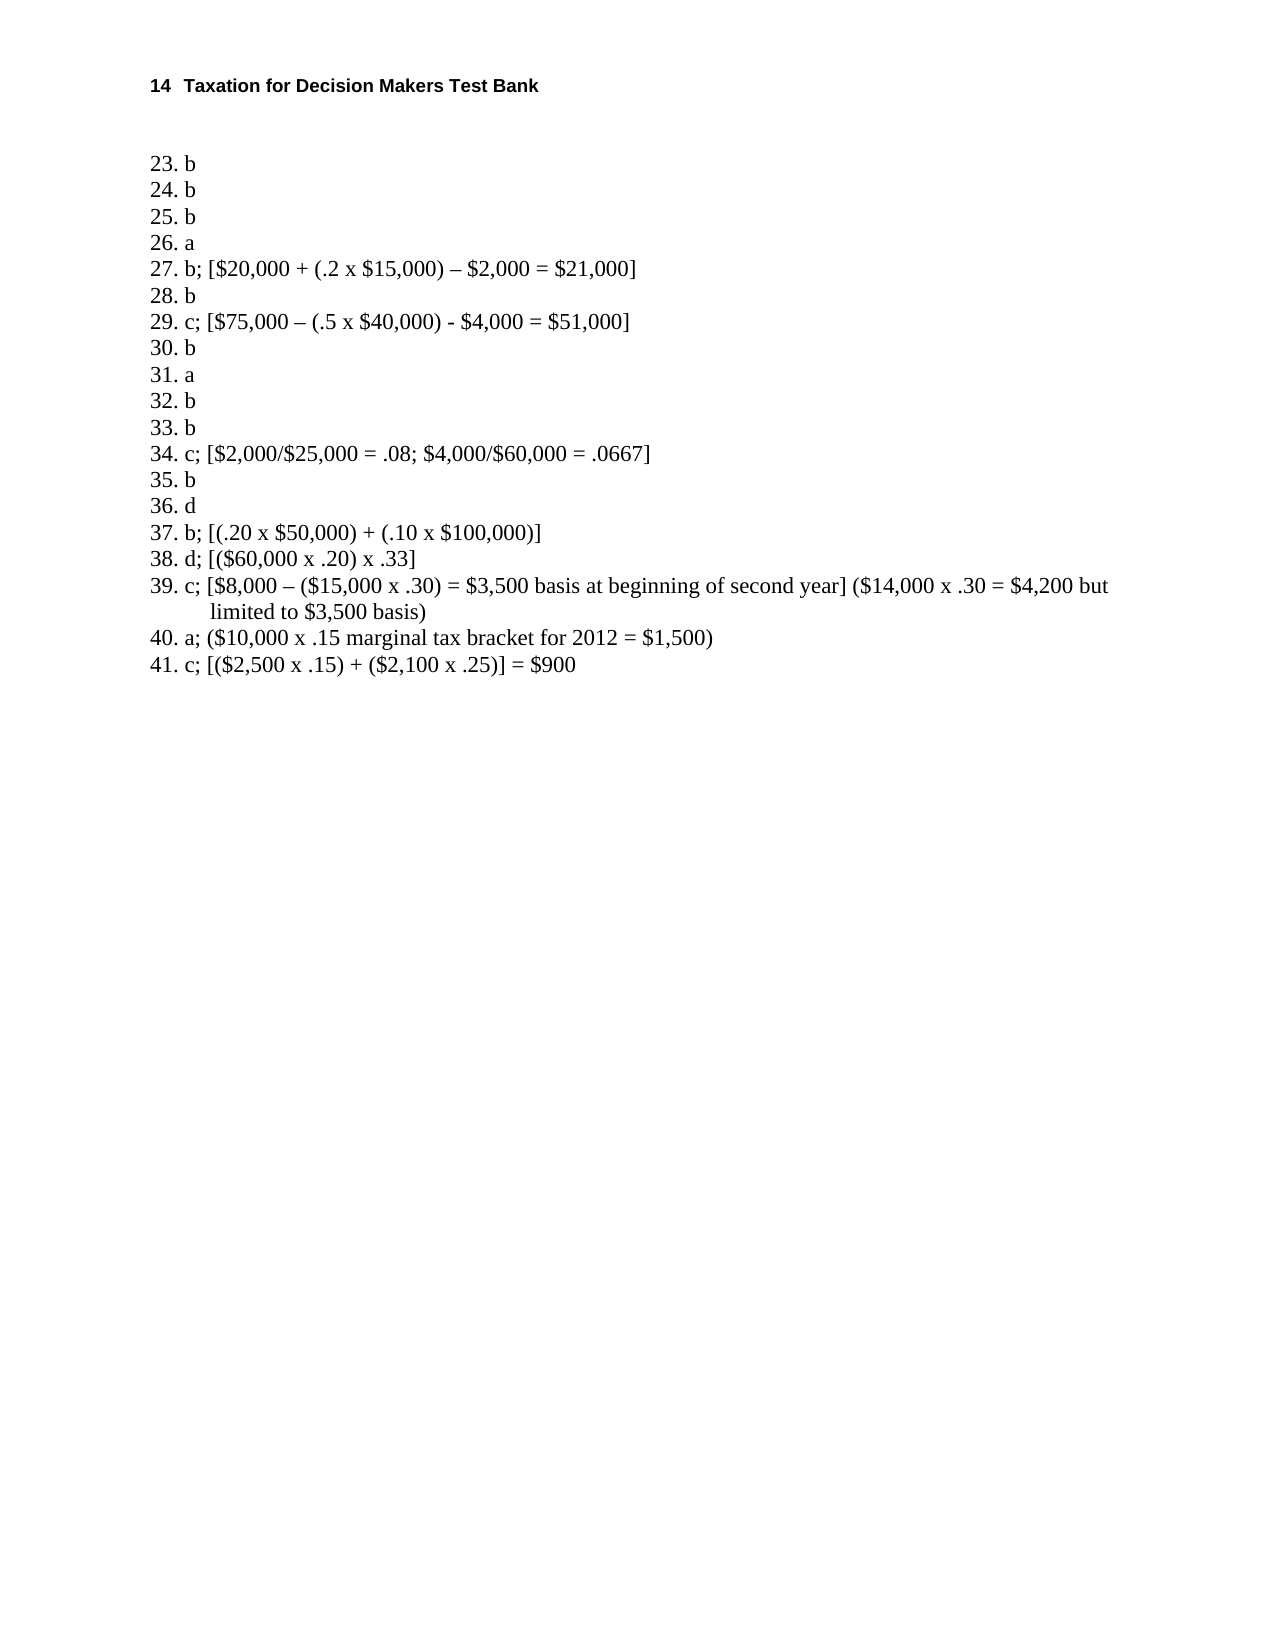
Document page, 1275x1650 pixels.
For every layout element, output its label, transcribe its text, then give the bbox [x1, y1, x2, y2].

text 26. a [150, 229, 1125, 255]
text 34. c; [$2,000/$25,000 = .08; $4,000/$60,000 = .0667] [150, 440, 1125, 466]
text 32. b [150, 387, 1125, 413]
text 25. b [150, 203, 1125, 229]
text 41. c; [($2,500 x .15) + ($2,100 x .25)] = $900 [150, 651, 1125, 677]
text 23. b [150, 150, 1125, 176]
text 30. b [150, 334, 1125, 361]
text 33. b [150, 413, 1125, 440]
text 28. b [150, 282, 1125, 308]
text 36. d [150, 493, 1125, 519]
text 29. c; [$75,000 – (.5 x $40,000) - $4,000 = $51,000] [150, 308, 1125, 334]
text 35. b [150, 466, 1125, 493]
text 40. a; ($10,000 x .15 marginal tax bracket for 2012 = $1,500) [150, 624, 1125, 651]
text 37. b; [(.20 x $50,000) + (.10 x $100,000)] [150, 519, 1125, 545]
text 39. c; [$8,000 – ($15,000 x .30) = $3,500 basis at beginning of second year] ($14,000 x .30 = $4,200 but limited to $3,500 basis) [150, 572, 1125, 624]
text 24. b [150, 176, 1125, 203]
text 38. d; [($60,000 x .20) x .33] [150, 545, 1125, 572]
text 31. a [150, 361, 1125, 387]
text 27. b; [$20,000 + (.2 x $15,000) – $2,000 = $21,000] [150, 255, 1125, 282]
